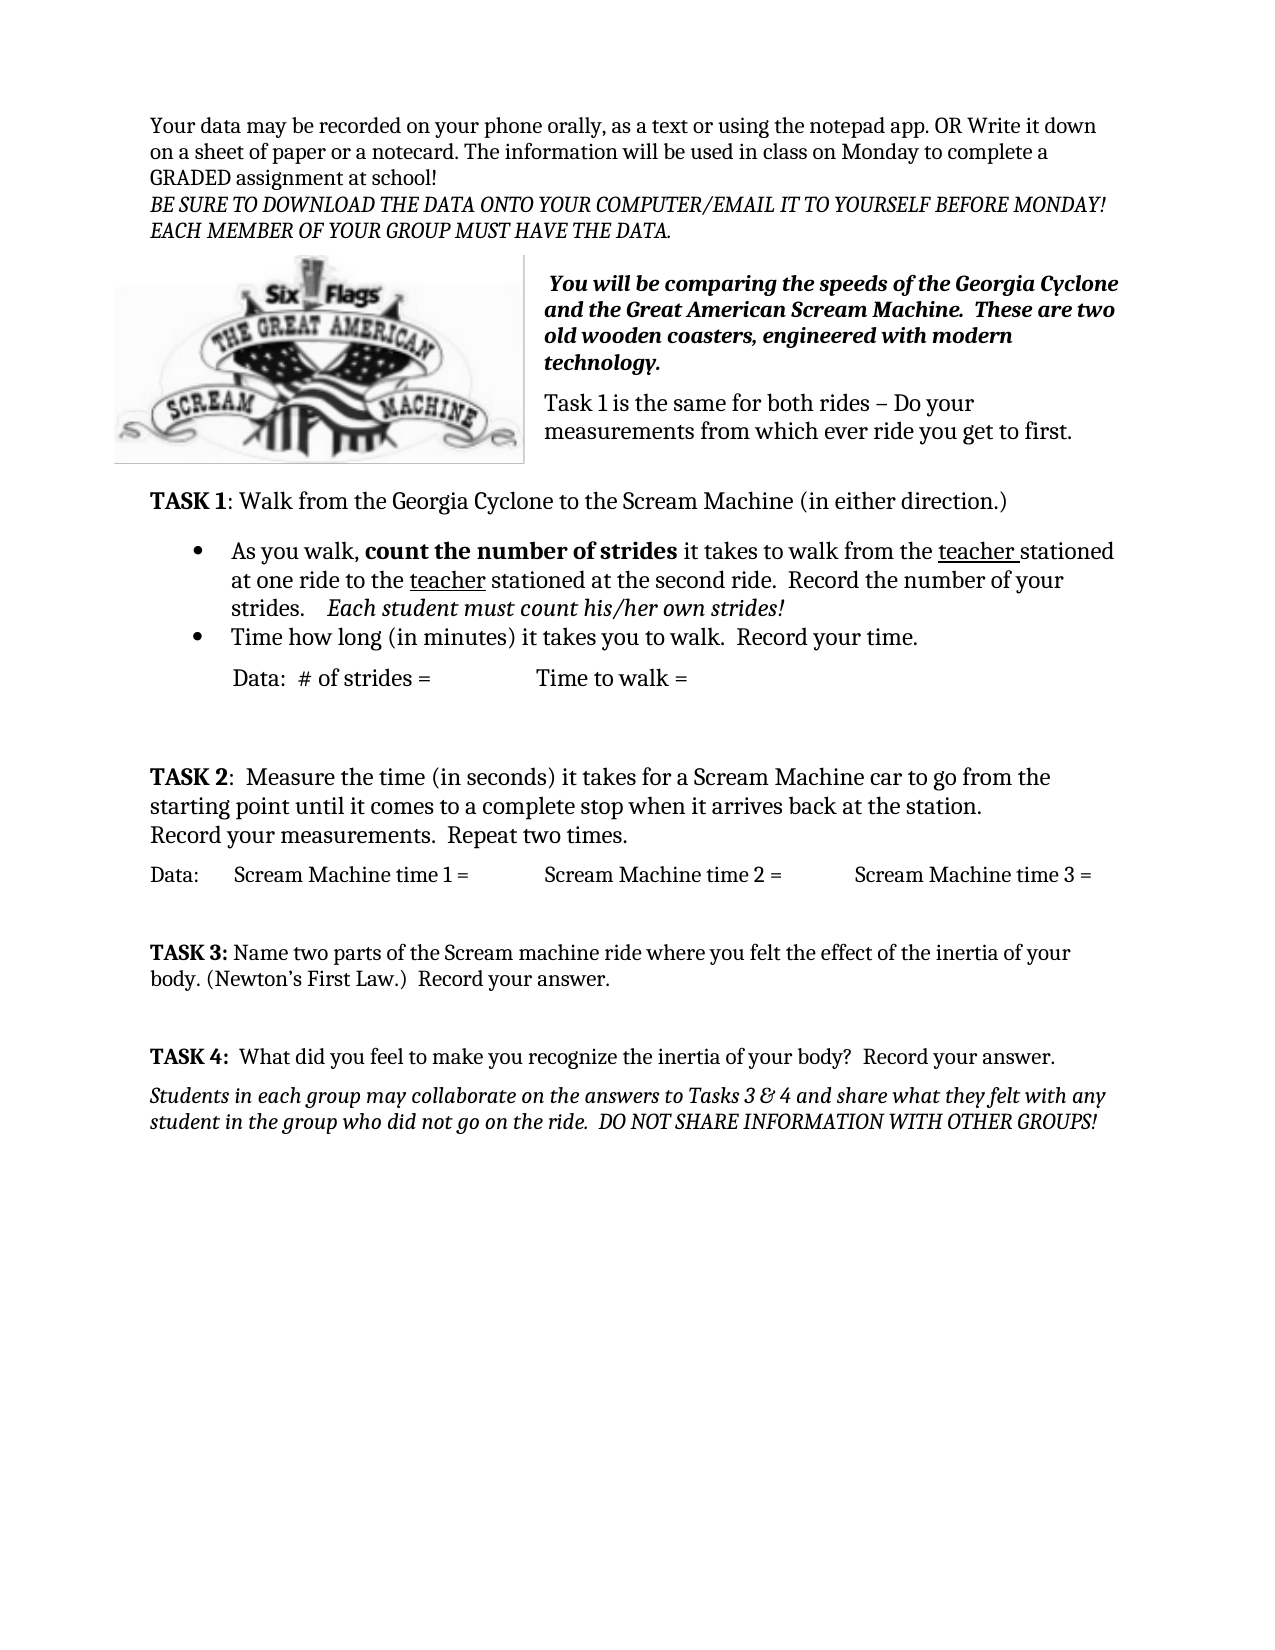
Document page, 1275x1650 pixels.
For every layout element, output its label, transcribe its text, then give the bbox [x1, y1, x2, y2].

text TASK 1: Walk from the Georgia Cyclone to the Scream Machine (in either direction.) [150, 487, 1125, 516]
text TASK 3: Name two parts of the Scream machine ride where you felt the effect of the inertia of your body. (Newton’s First Law.) Record your answer. [150, 939, 1125, 992]
list As you walk, count the number of strides it takes to walk from the teacher stationed at one ride to the teacher stationed at the second ride. Record the number of your strides. Each student must count his/her own strides! [193, 537, 1125, 623]
text Task 1 is the same for both rides – Do your measurements from which ever ride you get to first. [525, 388, 1125, 446]
text Data: Scream Machine time 1 = Scream Machine time 2 = Scream Machine time 3 = [150, 862, 1125, 888]
text TASK 4: What did you feel to make you recognize the inertia of your body? Record your answer. [150, 1044, 1125, 1070]
text TASK 2: Measure the time (in seconds) it takes for a Scream Machine car to go from the starting point until it comes to a complete stop when it arrives back at the station. [150, 763, 1125, 821]
text BE SURE TO DOWNLOAD THE DATA ONTO YOUR COMPUTER/EMAIL IT TO YOURSELF BEFORE MONDAY! EACH MEMBER OF YOUR GROUP MUST HAVE THE DATA. [150, 192, 1125, 244]
text Your data may be recorded on your phone orally, as a text or using the notepad app. OR Write it down on a sheet of paper or a notecard. The information will be used in class on Monday to complete a GRADED assignment at school! [150, 112, 1125, 192]
text Students in each group may collaborate on the answers to Tasks 3 & 4 and share what they felt with any student in the group who did not go on the ride. DO NOT SHARE INFORMATION WITH OTHER GROUPS! [150, 1082, 1125, 1135]
list Time how long (in minutes) it takes you to walk. Record your time. [193, 623, 1125, 652]
text You will be comparing the speeds of the Georgia Cyclone and the Great American Scream Machine. These are two old wooden coasters, engineered with modern technology. [525, 271, 1125, 376]
text Data: # of strides = Time to walk = [150, 664, 1125, 693]
text Record your measurements. Repeat two times. [150, 821, 1125, 849]
